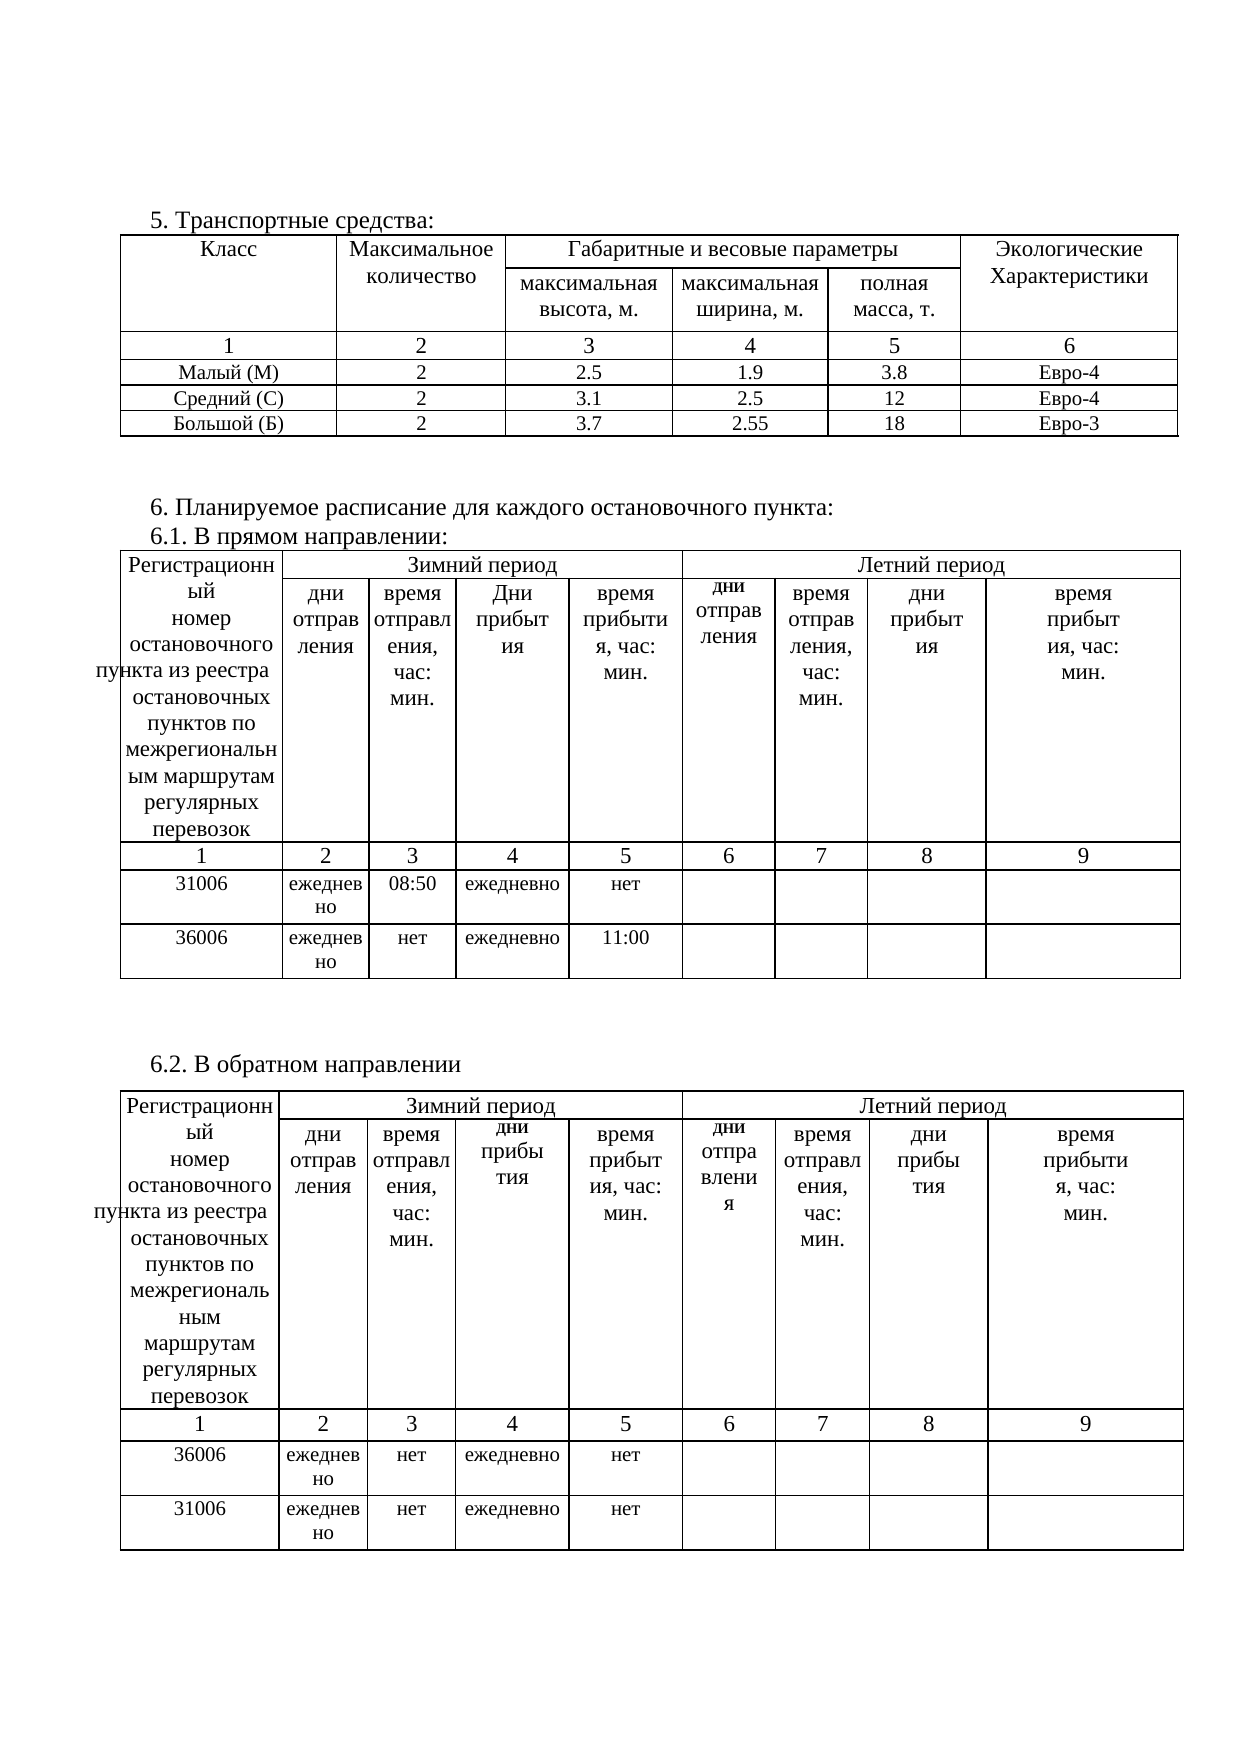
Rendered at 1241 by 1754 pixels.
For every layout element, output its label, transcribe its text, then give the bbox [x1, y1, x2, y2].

table_cell 2.5 [506, 360, 672, 384]
table_cell ежедневно [456, 1496, 568, 1549]
table_cell время прибыт ия, час: мин. [570, 1120, 682, 1408]
table_header Класс [121, 236, 336, 331]
table_cell 1 [121, 843, 282, 869]
table_cell 4 [673, 332, 827, 358]
table_cell 2.55 [673, 411, 827, 435]
table_cell [683, 871, 774, 923]
table_cell 4 [456, 1410, 568, 1440]
table_cell Дни прибыт ия [457, 579, 568, 841]
table_cell 08:50 [370, 871, 455, 923]
table_cell ДНИ отпра влени я [683, 1120, 775, 1408]
table_header Летний период [683, 551, 1180, 577]
table_cell [987, 925, 1180, 978]
table_cell 31006 [121, 871, 282, 923]
table_cell 8 [868, 843, 985, 869]
table_cell 7 [776, 843, 867, 869]
table_cell 2 [337, 332, 505, 358]
table_cell 3.1 [506, 386, 672, 410]
table_cell 36006 [121, 925, 282, 978]
table_cell Большой (Б) [121, 411, 336, 435]
table_cell 3 [506, 332, 672, 358]
table_cell 2 [337, 386, 505, 410]
table_cell [776, 1496, 869, 1549]
table_cell нет [368, 1496, 455, 1549]
table_cell [683, 1442, 775, 1494]
table_cell 2 [337, 360, 505, 384]
table_cell максимальная высота, м. [506, 269, 672, 331]
table_cell 5 [570, 1410, 682, 1440]
table_cell ежедневно [283, 871, 368, 923]
text 5. Транспортные средства: [150, 205, 1090, 234]
table_cell [989, 1496, 1183, 1549]
table_cell нет [570, 1496, 682, 1549]
table_cell 11:00 [570, 925, 682, 978]
table_cell [683, 1496, 775, 1549]
table_cell 9 [989, 1410, 1183, 1440]
table_cell 6 [683, 1410, 775, 1440]
table_cell ежедневно [280, 1442, 367, 1494]
table_cell дни отправ ления [280, 1120, 367, 1408]
table_cell 4 [457, 843, 568, 869]
table_header Максимальное количество [337, 236, 505, 331]
table_cell 2 [337, 411, 505, 435]
table_header Зимний период [283, 551, 682, 577]
table_cell ДНИ отправ ления [683, 579, 774, 841]
table_cell [870, 1442, 987, 1494]
table_cell [868, 871, 985, 923]
table_cell ежедневно [457, 871, 568, 923]
table_cell 36006 [121, 1442, 278, 1494]
table_cell [989, 1442, 1183, 1494]
table_cell время отправл ения, час: мин. [776, 1120, 869, 1408]
table_cell [776, 925, 867, 978]
table_cell ежедневно [280, 1496, 367, 1549]
table_cell ДНИ прибы тия [456, 1120, 568, 1408]
table_cell 5 [829, 332, 960, 358]
table_header Регистрационный номер остановочного пункта из реестра остановочных пунктов по межрегиональным маршрутам регулярных перевозок [121, 1092, 278, 1408]
table_cell ежедневно [457, 925, 568, 978]
table_cell [776, 871, 867, 923]
table_cell 3.8 [829, 360, 960, 384]
table_cell ежедневно [456, 1442, 568, 1494]
table_cell 2 [283, 843, 368, 869]
table_header Зимний период [280, 1092, 682, 1118]
table_cell [776, 1442, 869, 1494]
text 6. Планируемое расписание для каждого остановочного пункта: [150, 492, 1090, 521]
table_cell дни отправ ления [283, 579, 368, 841]
table_cell 1 [121, 1410, 278, 1440]
table_header Экологические Характеристики [961, 236, 1177, 331]
table_cell 1 [121, 332, 336, 358]
table_header Летний период [683, 1092, 1183, 1118]
table_cell 3 [370, 843, 455, 869]
table_cell 3.7 [506, 411, 672, 435]
table_cell полная масса, т. [829, 269, 960, 331]
table_cell время отправл ения, час: мин. [368, 1120, 455, 1408]
table_header Габаритные и весовые параметры [506, 236, 960, 267]
table_cell нет [570, 1442, 682, 1494]
table_cell 8 [870, 1410, 987, 1440]
table_cell Евро-3 [961, 411, 1177, 435]
table_cell Евро-4 [961, 360, 1177, 384]
table_cell дни прибыт ия [868, 579, 985, 841]
table_cell ежедневно [283, 925, 368, 978]
table_cell время прибыт ия, час: мин. [987, 579, 1180, 841]
table_cell 7 [776, 1410, 869, 1440]
table_cell время прибыти я, час: мин. [570, 579, 682, 841]
table_cell 1.9 [673, 360, 827, 384]
table_cell Средний (С) [121, 386, 336, 410]
table_cell нет [370, 925, 455, 978]
table_cell Малый (М) [121, 360, 336, 384]
table_cell Евро-4 [961, 386, 1177, 410]
table_cell [683, 925, 774, 978]
table_cell время отправл ения, час: мин. [370, 579, 455, 841]
table_cell [868, 925, 985, 978]
table_cell нет [570, 871, 682, 923]
table_cell 12 [829, 386, 960, 410]
table_cell 5 [570, 843, 682, 869]
table_cell [870, 1496, 987, 1549]
table_cell 9 [987, 843, 1180, 869]
table_cell 2 [280, 1410, 367, 1440]
table_cell 6 [961, 332, 1177, 358]
table_cell время прибыти я, час: мин. [989, 1120, 1183, 1408]
text 6.2. В обратном направлении [150, 1049, 1090, 1078]
table_cell 2.5 [673, 386, 827, 410]
table_cell нет [368, 1442, 455, 1494]
table_cell 6 [683, 843, 774, 869]
table_header Регистрационный номер остановочного пункта из реестра остановочных пунктов по межрегиональным маршрутам регулярных перевозок [121, 551, 282, 841]
table_cell 18 [829, 411, 960, 435]
table_cell максимальная ширина, м. [673, 269, 827, 331]
table_cell 3 [368, 1410, 455, 1440]
text 6.1. В прямом направлении: [150, 521, 1090, 549]
table_cell время отправ ления, час: мин. [776, 579, 867, 841]
table_cell дни прибы тия [870, 1120, 987, 1408]
table_cell 31006 [121, 1496, 278, 1549]
table_cell [987, 871, 1180, 923]
